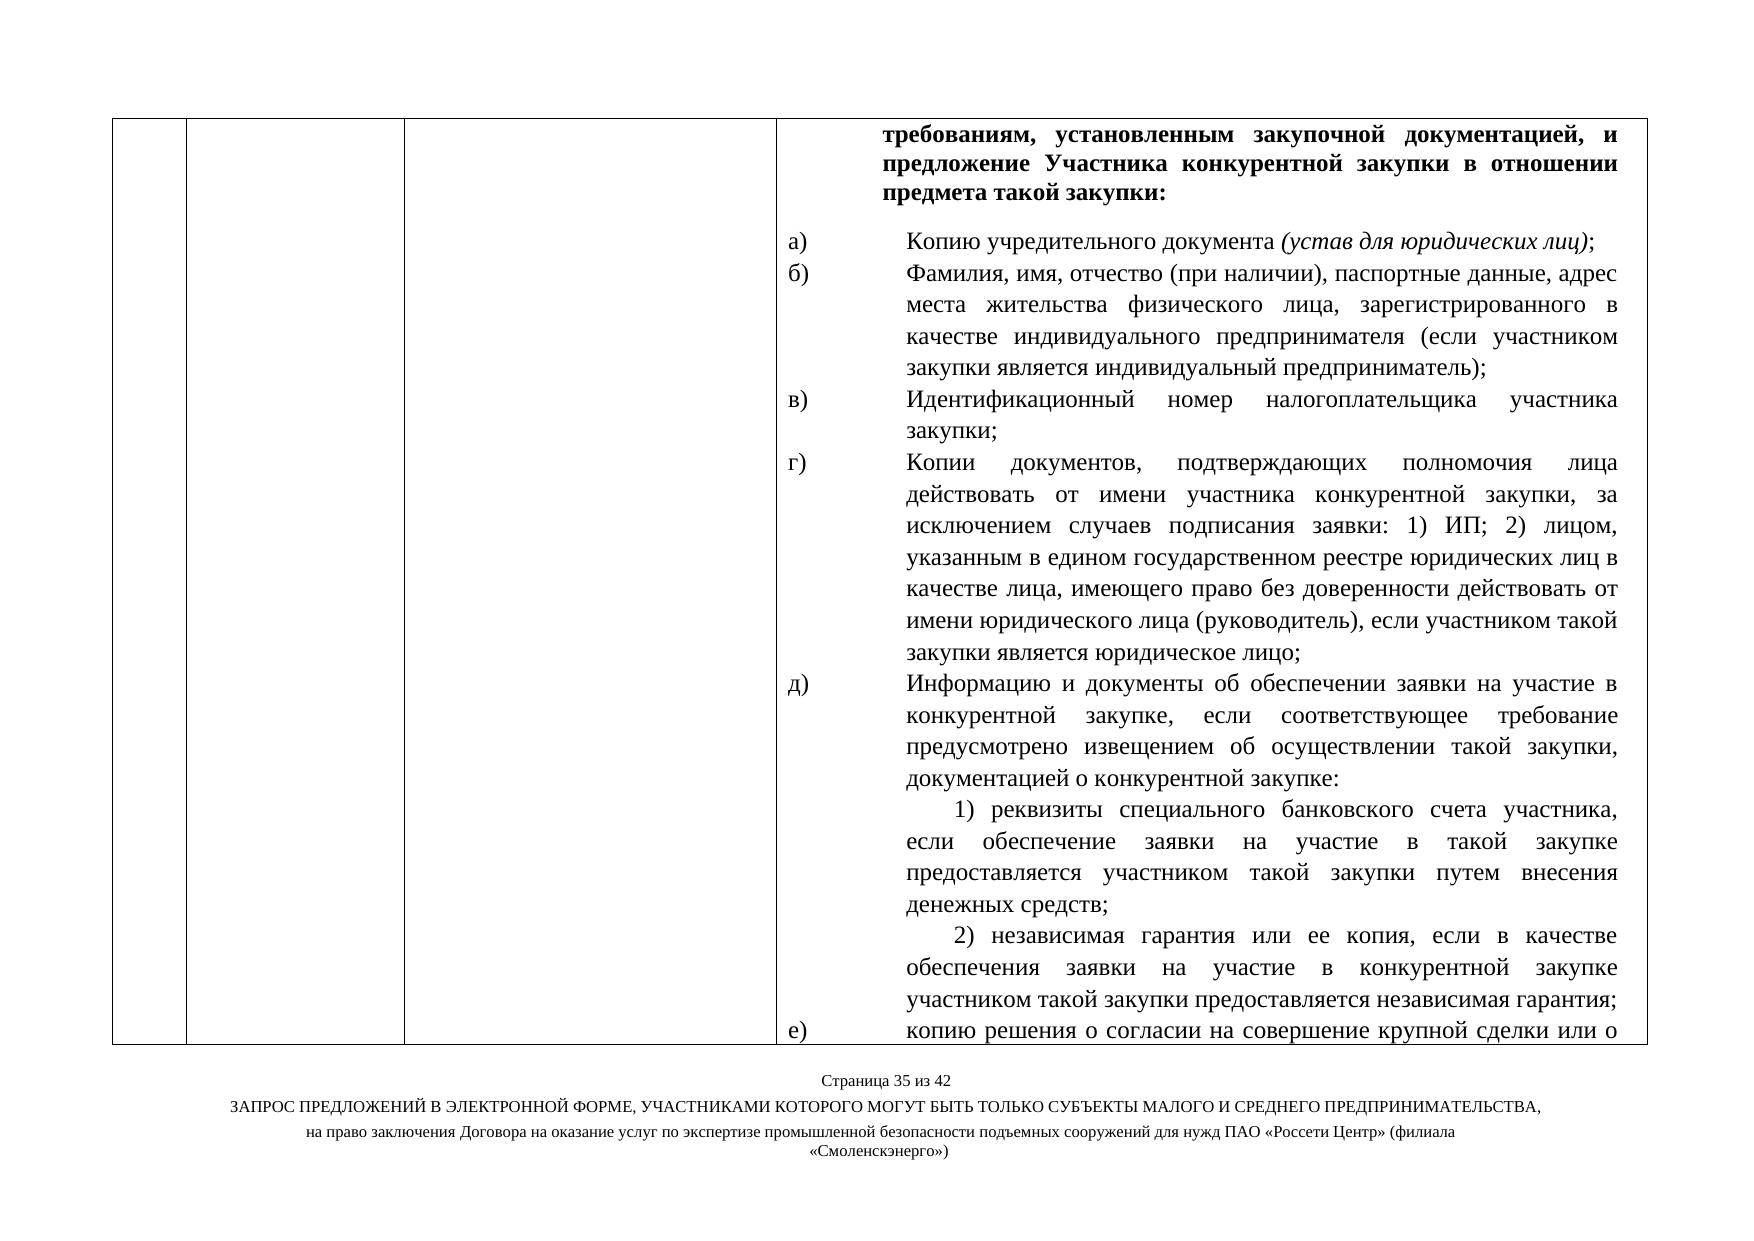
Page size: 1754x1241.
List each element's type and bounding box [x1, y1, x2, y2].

table_cell [777, 119, 1647, 1044]
table_cell [113, 119, 186, 1044]
table_cell [405, 119, 776, 1044]
table_cell [187, 119, 404, 1044]
